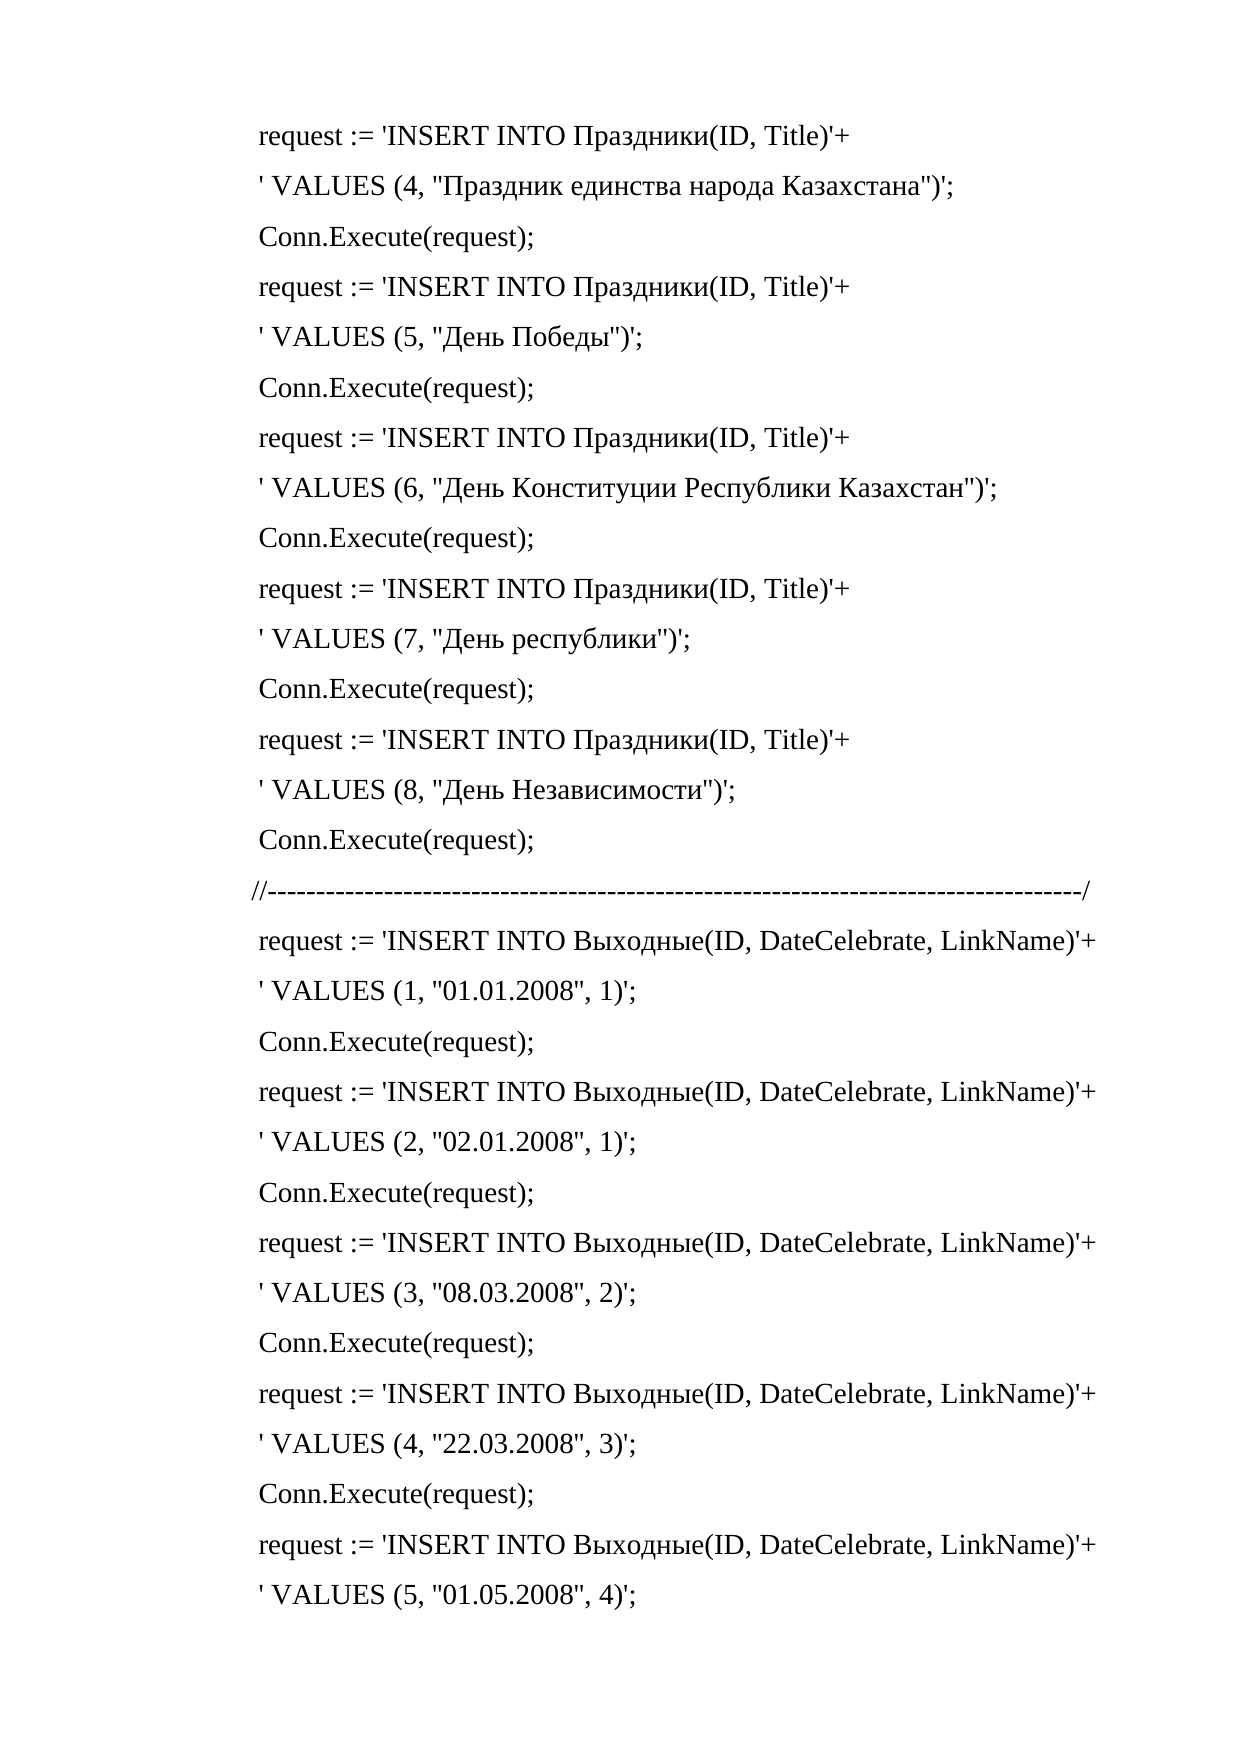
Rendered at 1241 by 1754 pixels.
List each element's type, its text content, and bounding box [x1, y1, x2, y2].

text request := 'INSERT INTO Выходные(ID, DateCelebrate, LinkName)'+ [177, 923, 1152, 957]
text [177, 118, 1152, 152]
text ' VALUES (6, ''День Конституции Республики Казахстан'')'; [177, 470, 1152, 504]
text Conn.Execute(request); [177, 1175, 1152, 1208]
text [177, 269, 1152, 303]
text request := 'INSERT INTO Праздники(ID, Title)'+ [177, 722, 1152, 755]
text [177, 1527, 1152, 1560]
text ' VALUES (4, ''Праздник единства народа Казахстана'')'; [177, 168, 1152, 202]
text //------------------------------------------------------------------------------------/ [177, 873, 1152, 906]
text ' VALUES (1, ''01.01.2008'', 1)'; [177, 973, 1152, 1007]
text Conn.Execute(request); [177, 1326, 1152, 1359]
text Conn.Execute(request); [177, 1024, 1152, 1057]
text ' VALUES (8, ''День Независимости'')'; [177, 772, 1152, 806]
text Conn.Execute(request); [177, 521, 1152, 554]
text Conn.Execute(request); [177, 672, 1152, 705]
text Conn.Execute(request); [177, 370, 1152, 403]
text ' VALUES (5, ''День Победы'')'; [177, 319, 1152, 353]
text ' VALUES (3, ''08.03.2008'', 2)'; [177, 1275, 1152, 1309]
text request := 'INSERT INTO Выходные(ID, DateCelebrate, LinkName)'+ [177, 1376, 1152, 1409]
text ' VALUES (5, ''01.05.2008'', 4)'; [177, 1577, 1152, 1611]
text request := 'INSERT INTO Праздники(ID, Title)'+ [177, 420, 1152, 453]
text request := 'INSERT INTO Праздники(ID, Title)'+ [177, 571, 1152, 604]
text Conn.Execute(request); [177, 1477, 1152, 1510]
text Conn.Execute(request); [177, 219, 1152, 252]
text ' VALUES (7, ''День республики'')'; [177, 621, 1152, 655]
text request := 'INSERT INTO Выходные(ID, DateCelebrate, LinkName)'+ [177, 1074, 1152, 1108]
text ' VALUES (4, ''22.03.2008'', 3)'; [177, 1426, 1152, 1460]
text ' VALUES (2, ''02.01.2008'', 1)'; [177, 1124, 1152, 1158]
text request := 'INSERT INTO Выходные(ID, DateCelebrate, LinkName)'+ [177, 1225, 1152, 1258]
text Conn.Execute(request); [177, 822, 1152, 856]
